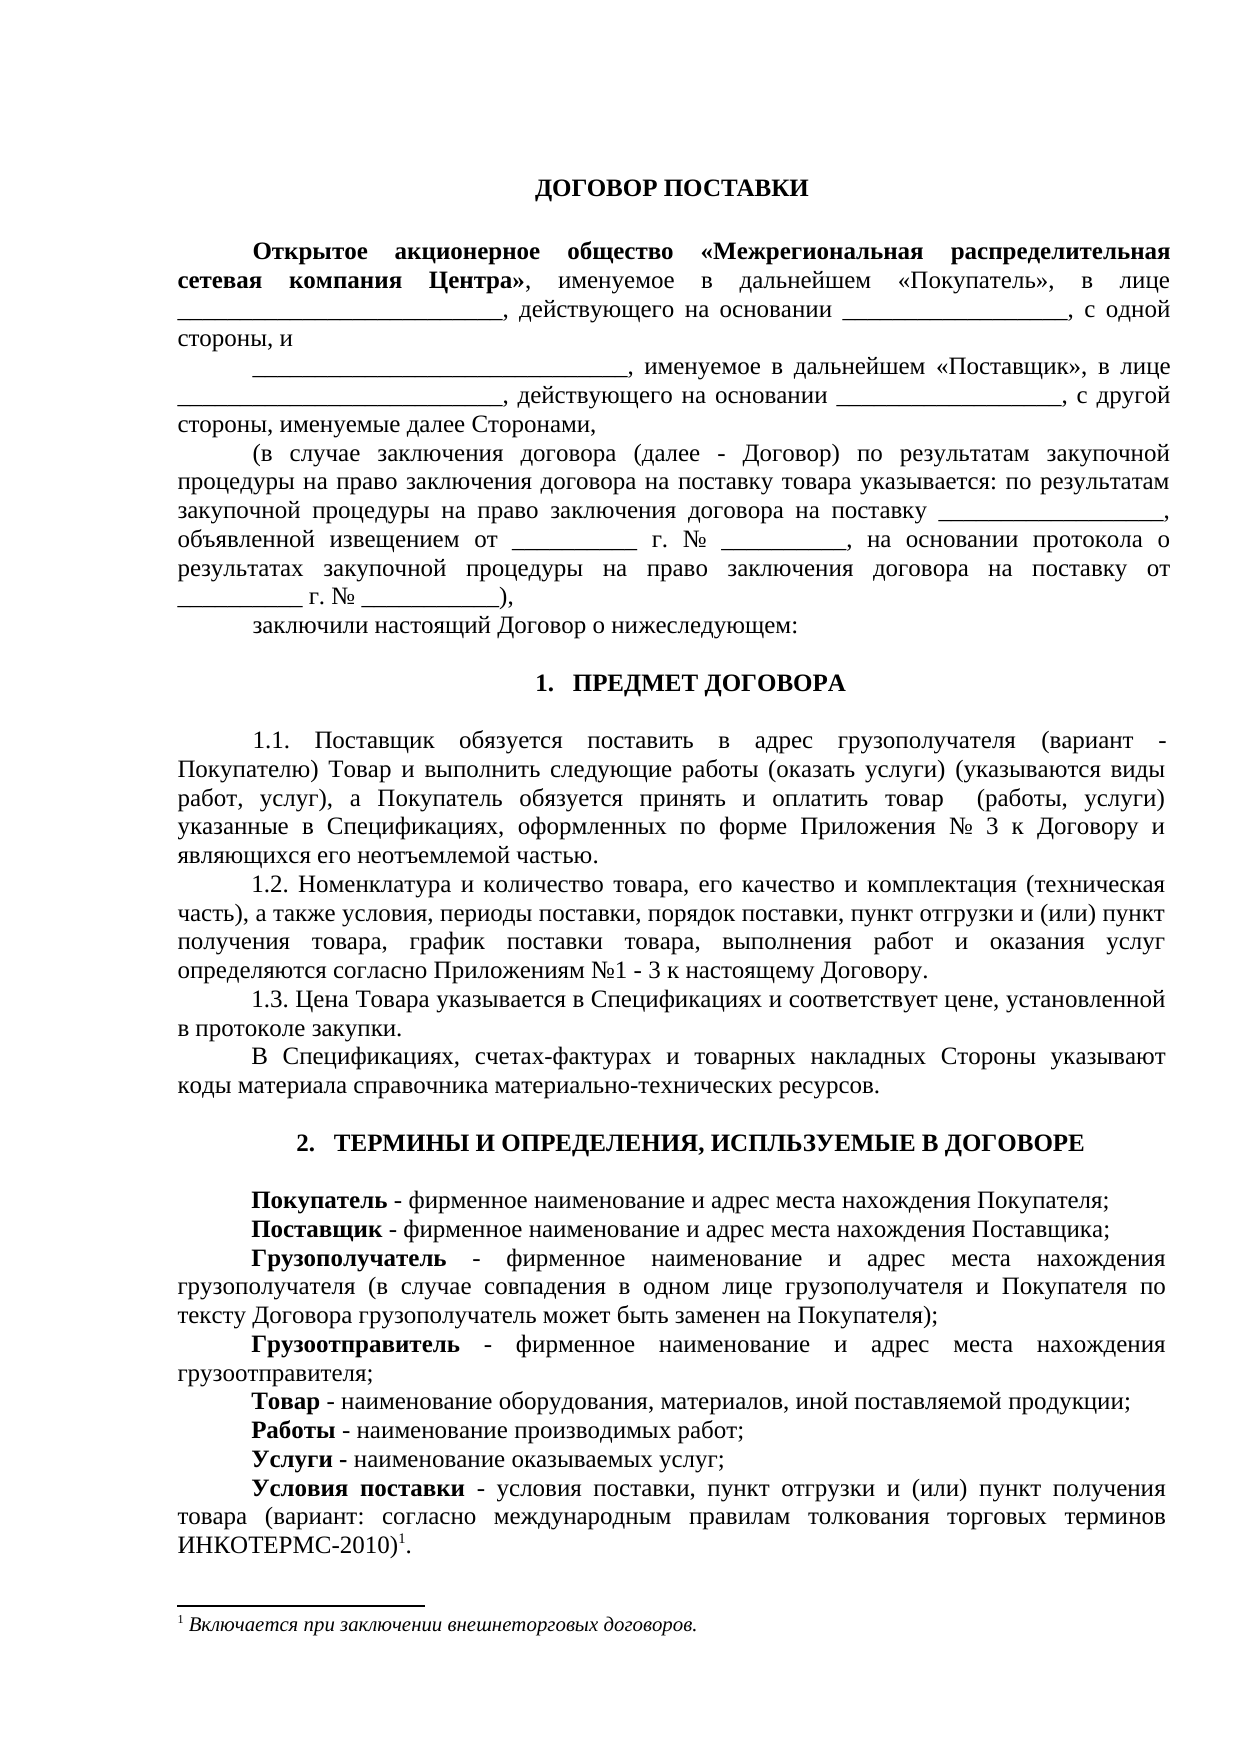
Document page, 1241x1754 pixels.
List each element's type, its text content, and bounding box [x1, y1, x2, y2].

list ПРЕДМЕТ ДОГОВОРА [215, 668, 1166, 696]
list ТЕРМИНЫ И ОПРЕДЕЛЕНИЯ, ИСПЛЬЗУЕМЫЕ В ДОГОВОРЕ [215, 1128, 1166, 1156]
text Открытое акционерное общество «Межрегиональная распределительная сетевая компания Центра», именуемое в дальнейшем «Покупатель», в лице __________________________, действующего на основании __________________, с одной стороны, и [177, 236, 1171, 351]
text Услуги - наименование оказываемых услуг; [177, 1444, 1166, 1473]
text Покупатель - фирменное наименование и адрес места нахождения Покупателя; [177, 1185, 1166, 1214]
text В Спецификациях, счетах-фактурах и товарных накладных Стороны указывают коды материала справочника материально-технических ресурсов. [177, 1041, 1166, 1099]
text 1.3. Цена Товара указывается в Спецификациях и соответствует цене, установленной в протоколе закупки. [177, 984, 1166, 1041]
text 1.2. Номенклатура и количество товара, его качество и комплектация (техническая часть), а также условия, периоды поставки, порядок поставки, пункт отгрузки и (или) пункт получения товара, график поставки товара, выполнения работ и оказания услуг определяются согласно Приложениям №1 - 3 к настоящему Договору. [177, 869, 1166, 984]
text заключили настоящий Договор о нижеследующем: [177, 610, 1171, 639]
text Поставщик - фирменное наименование и адрес места нахождения Поставщика; [177, 1214, 1166, 1243]
text 1.1. Поставщик обязуется поставить в адрес грузополучателя (вариант - Покупателю) Товар и выполнить следующие работы (оказать услуги) (указываются виды работ, услуг), а Покупатель обязуется принять и оплатить товар (работы, услуги) указанные в Спецификациях, оформленных по форме Приложения № 3 к Договору и являющихся его неотъемлемой частью. [177, 725, 1166, 869]
text Условия поставки - условия поставки, пункт отгрузки и (или) пункт получения товара (вариант: согласно международным правилам толкования торговых терминов ИНКОТЕРМС-2010). [177, 1473, 1166, 1559]
text Товар - наименование оборудования, материалов, иной поставляемой продукции; [177, 1386, 1166, 1415]
text Грузополучатель - фирменное наименование и адрес места нахождения грузополучателя (в случае совпадения в одном лице грузополучателя и Покупателя по тексту Договора грузополучатель может быть заменен на Покупателя); [177, 1243, 1166, 1329]
text Грузоотправитель - фирменное наименование и адрес места нахождения грузоотправителя; [177, 1329, 1166, 1386]
text Работы - наименование производимых работ; [177, 1415, 1166, 1444]
text ______________________________, именуемое в дальнейшем «Поставщик», в лице __________________________, действующего на основании __________________, с другой стороны, именуемые далее Сторонами, [177, 351, 1171, 438]
text (в случае заключения договора (далее - Договор) по результатам закупочной процедуры на право заключения договора на поставку товара указывается: по результатам закупочной процедуры на право заключения договора на поставку __________________, объявленной извещением от __________ г. № __________, на основании протокола о результатах закупочной процедуры на право заключения договора на поставку от __________ г. № ___________), [177, 438, 1171, 610]
text ДОГОВОР ПОСТАВКИ [177, 173, 1166, 201]
